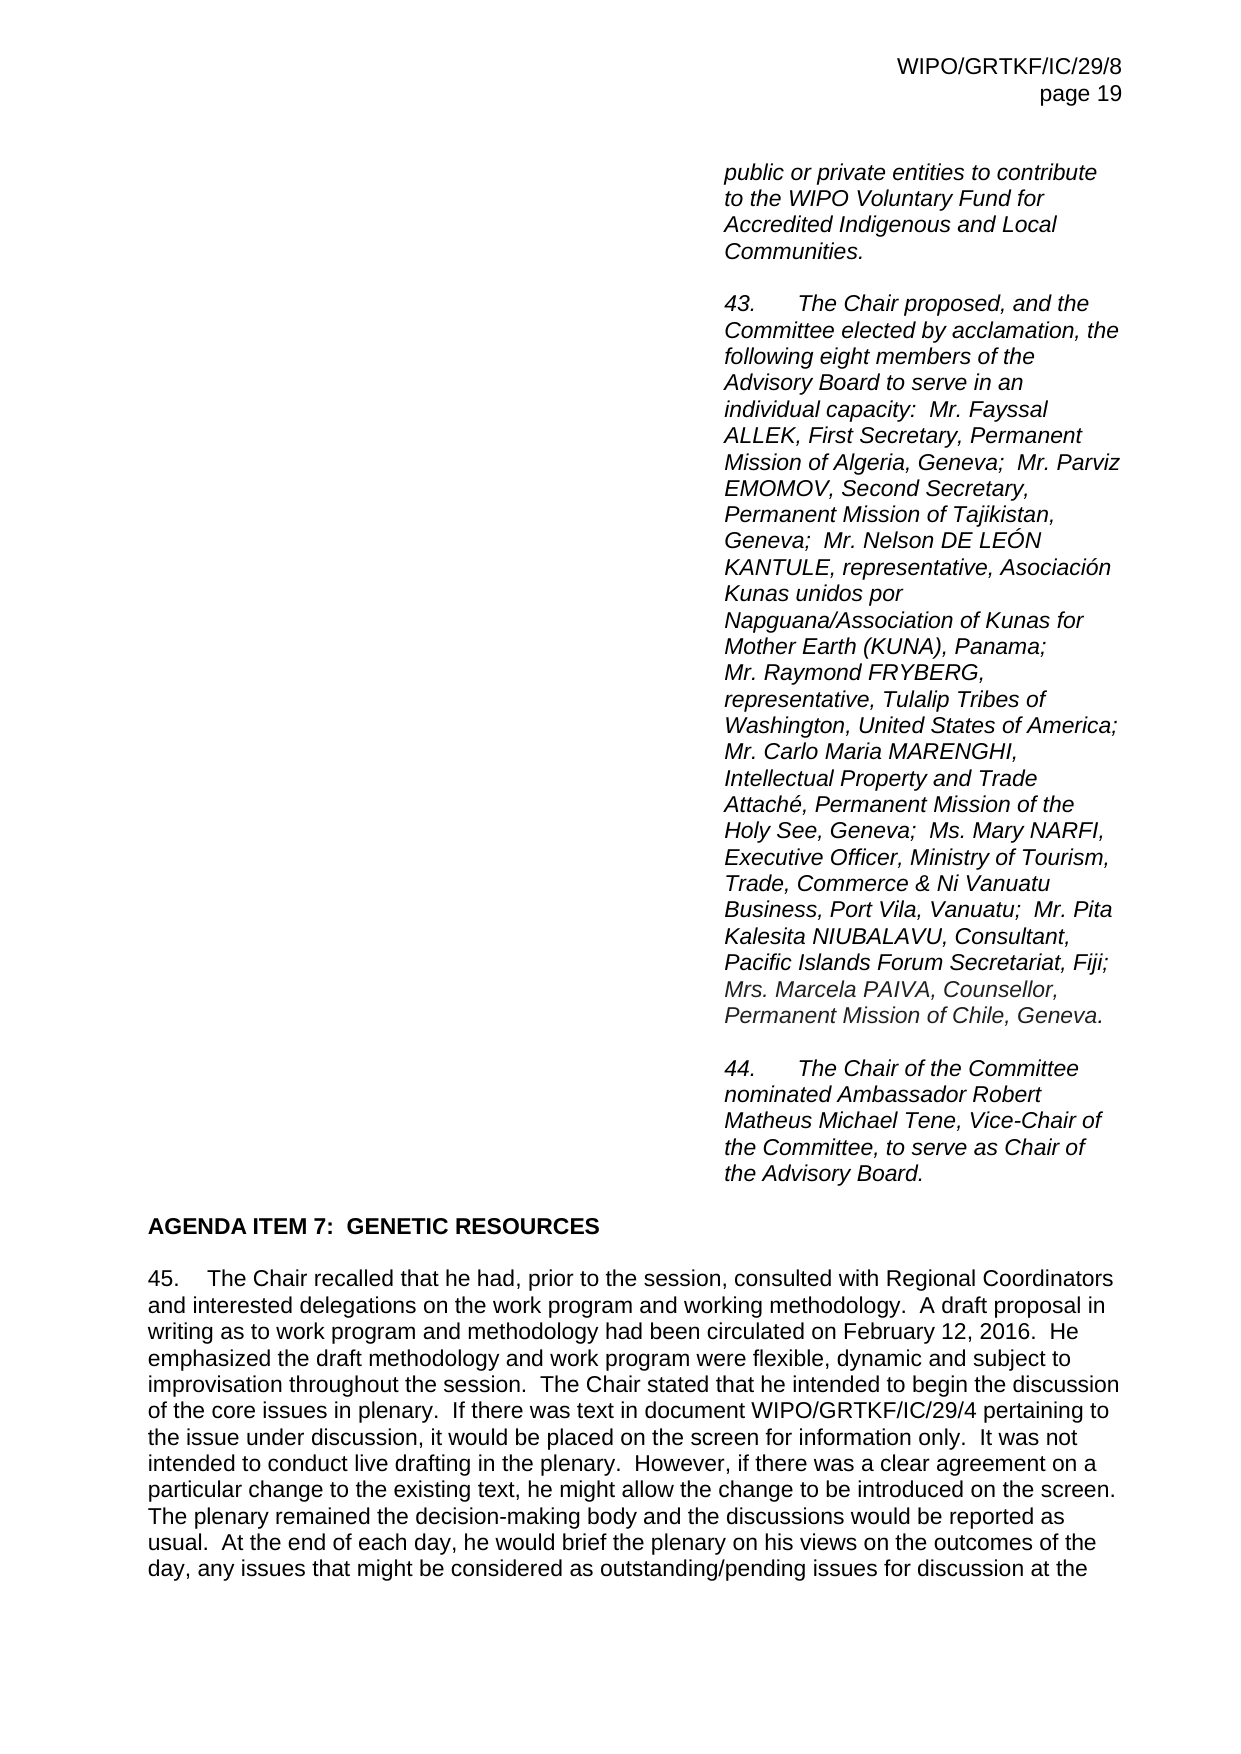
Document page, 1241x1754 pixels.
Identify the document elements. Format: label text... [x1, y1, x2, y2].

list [148, 1265, 1122, 1582]
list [724, 158, 1122, 264]
list The Chair of the Committee nominated Ambassador Robert Matheus Michael Tene, Vice-Chair of the Committee, to serve as Chair of the Advisory Board. [724, 1054, 1122, 1186]
list The Chair proposed, and the Committee elected by acclamation, the following eight members of the Advisory Board to serve in an individual capacity: Mr. Fayssal ALLEK, First Secretary, Permanent Mission of Algeria, Geneva; Mr. Parviz EMOMOV, Second Secretary, Permanent Mission of Tajikistan, Geneva; Mr. Nelson DE LEÓN KANTULE, representative, Asociación Kunas unidos por Napguana/Association of Kunas for Mother Earth (KUNA), Panama; Mr. Raymond FRYBERG, representative, Tulalip Tribes of Washington, United States of America; Mr. Carlo Maria MARENGHI, Intellectual Property and Trade Attaché, Permanent Mission of the Holy See, Geneva; Ms. Mary NARFI, Executive Officer, Ministry of Tourism, Trade, Commerce & Ni Vanuatu Business, Port Vila, Vanuatu; Mr. Pita Kalesita NIUBALAVU, Consultant, Pacific Islands Forum Secretariat, Fiji; Mrs. Marcela PAIVA, Counsellor, Permanent Mission of Chile, Geneva. [724, 290, 1122, 1028]
subtitle AGENDA ITEM 7: GENETIC RESOURCES [148, 1213, 1122, 1239]
